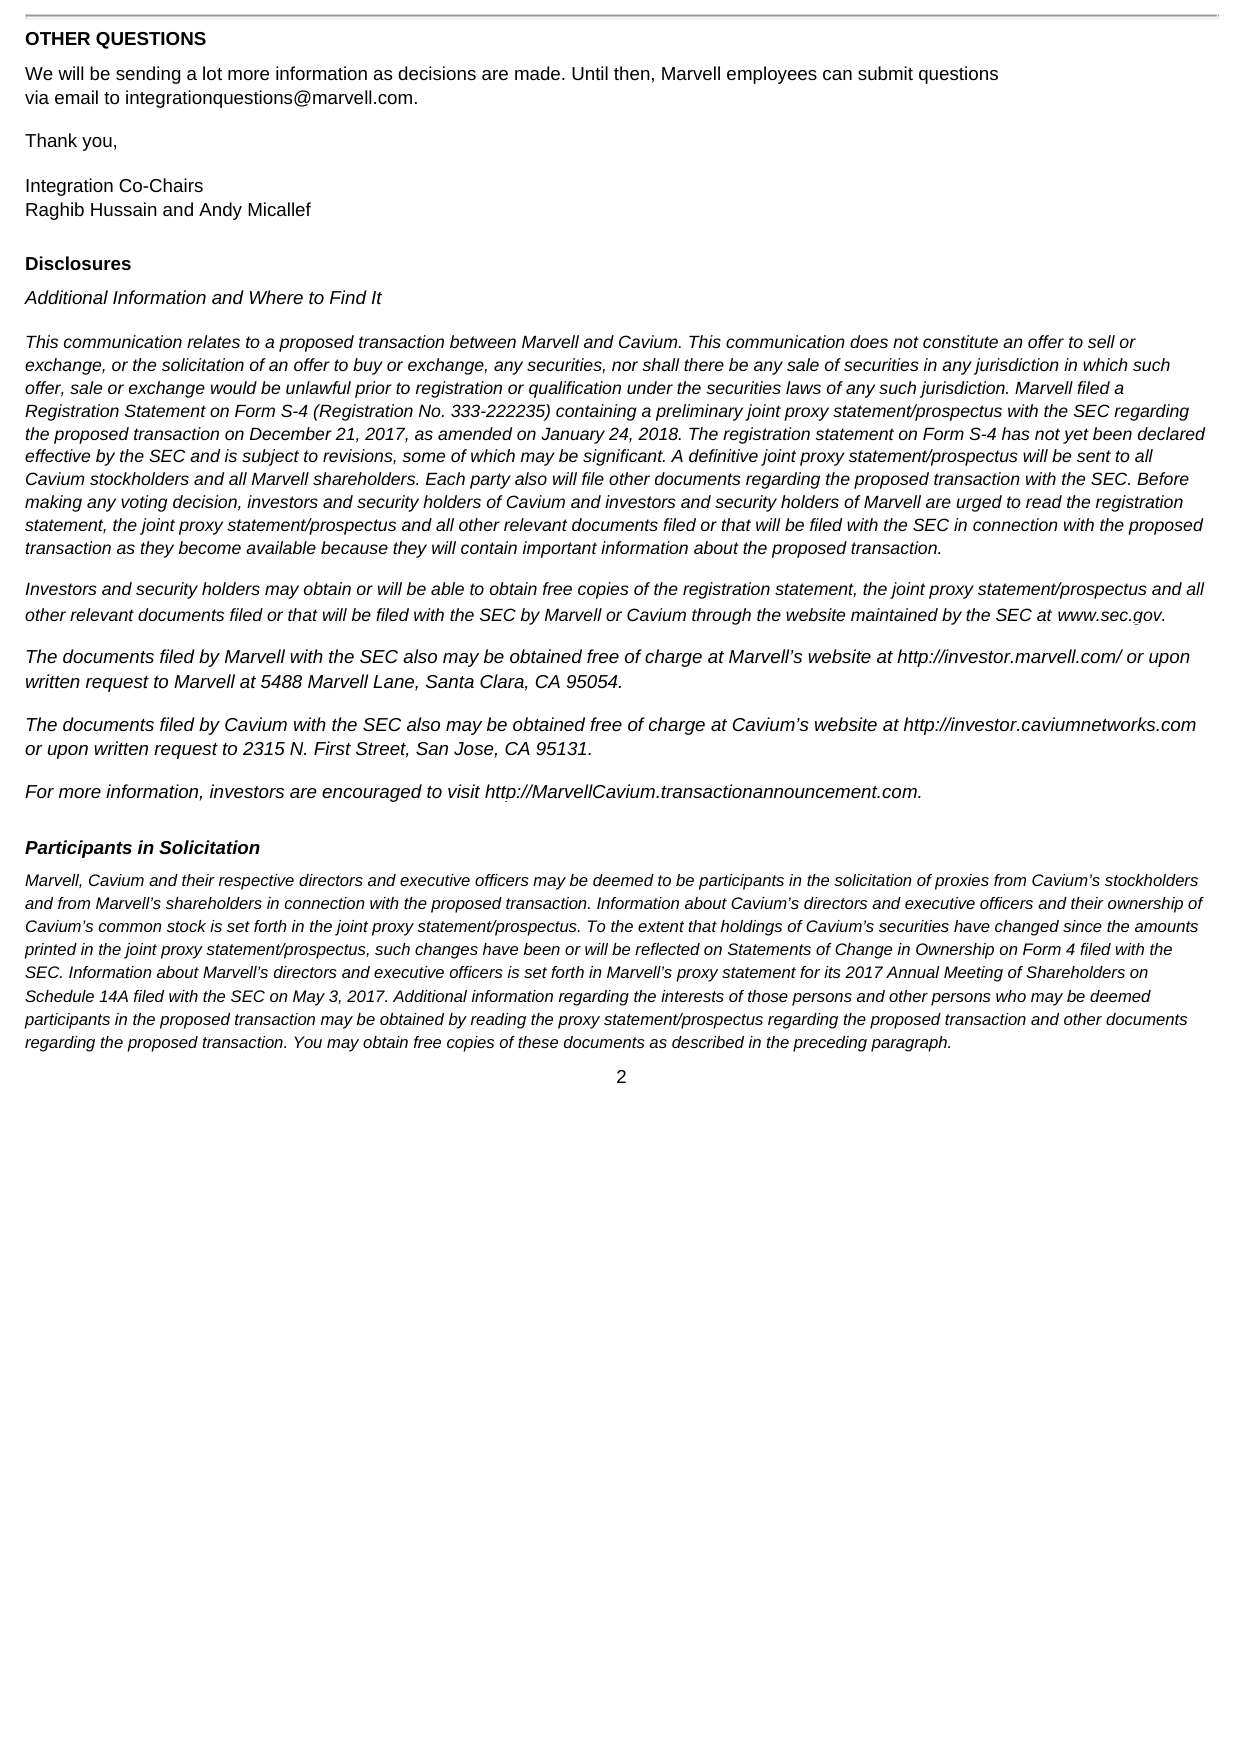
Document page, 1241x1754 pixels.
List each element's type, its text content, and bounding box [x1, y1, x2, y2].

text OTHER QUESTIONS [25, 28, 1215, 50]
text Additional Information and Where to Find It [25, 287, 1215, 309]
text Investors and security holders may obtain or will be able to obtain free copies of the registration statement, the joint proxy statement/prospectus and all other relevant documents filed or that will be filed with the SEC by Marvell or Cavium through the website maintained by the SEC at www.sec.gov. [25, 579, 1211, 625]
text We will be sending a lot more information as decisions are made. Until then, Marvell employees can submit questions via email to integrationquestions@marvell.com. [25, 62, 1005, 109]
text For more information, investors are encouraged to visit http://MarvellCavium.transactionannouncement.com. [25, 781, 1215, 802]
text The documents filed by Marvell with the SEC also may be obtained free of charge at Marvell’s website at http://investor.marvell.com/ or upon written request to Marvell at 5488 Marvell Lane, Santa Clara, CA 95054. [25, 646, 1207, 692]
text The documents filed by Cavium with the SEC also may be obtained free of charge at Cavium’s website at http://investor.caviumnetworks.com or upon written request to 2315 N. First Street, San Jose, CA 95131. [25, 713, 1205, 760]
picture [23, 14, 1220, 21]
text Raghib Hussain and Andy Micallef [25, 198, 1215, 220]
text Thank you, [25, 129, 1215, 151]
text Disclosures [25, 253, 1215, 274]
text Marvell, Cavium and their respective directors and executive officers may be deemed to be participants in the solicitation of proxies from Cavium’s stockholders and from Marvell’s shareholders in connection with the proposed transaction. Information about Cavium’s directors and executive officers and their ownership of Cavium’s common stock is set forth in the joint proxy statement/prospectus. To the extent that holdings of Cavium’s securities have changed since the amounts printed in the joint proxy statement/prospectus, such changes have been or will be reflected on Statements of Change in Ownership on Form 4 filed with the SEC. Information about Marvell’s directors and executive officers is set forth in Marvell’s proxy statement for its 2017 Annual Meeting of Shareholders on Schedule 14A filed with the SEC on May 3, 2017. Additional information regarding the interests of those persons and other persons who may be deemed participants in the proposed transaction may be obtained by reading the proxy statement/prospectus regarding the proposed transaction and other documents regarding the proposed transaction. You may obtain free copies of these documents as described in the preceding paragraph. [25, 871, 1215, 1052]
text Integration Co-Chairs [25, 174, 1215, 196]
text 2 [25, 1066, 1217, 1088]
text Participants in Solicitation [25, 837, 1215, 858]
text This communication relates to a proposed transaction between Marvell and Cavium. This communication does not constitute an offer to sell or exchange, or the solicitation of an offer to buy or exchange, any securities, nor shall there be any sale of securities in any jurisdiction in which such offer, sale or exchange would be unlawful prior to registration or qualification under the securities laws of any such jurisdiction. Marvell filed a Registration Statement on Form S-4 (Registration No. 333-222235) containing a preliminary joint proxy statement/prospectus with the SEC regarding the proposed transaction on December 21, 2017, as amended on January 24, 2018. The registration statement on Form S-4 has not yet been declared effective by the SEC and is subject to revisions, some of which may be significant. A definitive joint proxy statement/prospectus will be sent to all Cavium stockholders and all Marvell shareholders. Each party also will file other documents regarding the proposed transaction with the SEC. Before making any voting decision, investors and security holders of Cavium and investors and security holders of Marvell are urged to read the registration statement, the joint proxy statement/prospectus and all other relevant documents filed or that will be filed with the SEC in connection with the proposed transaction as they become available because they will contain important information about the proposed transaction. [25, 332, 1211, 558]
